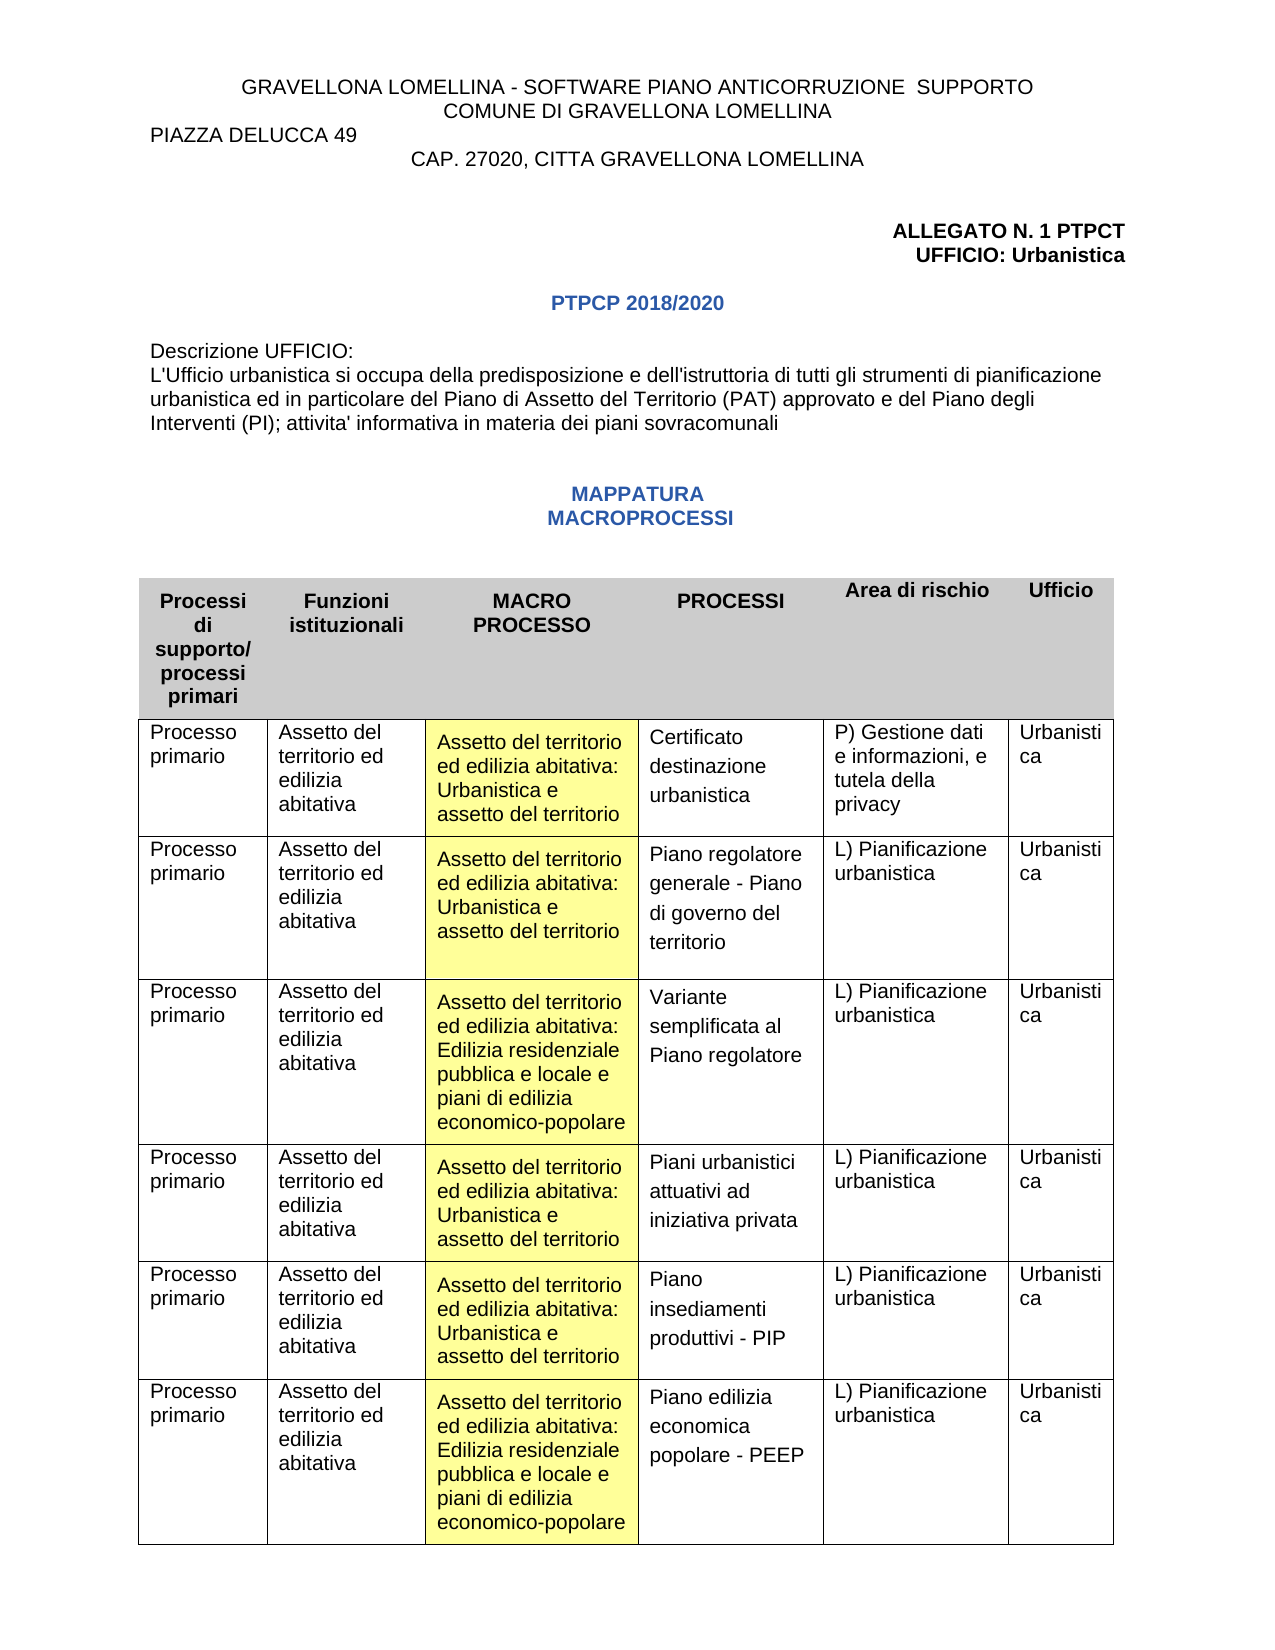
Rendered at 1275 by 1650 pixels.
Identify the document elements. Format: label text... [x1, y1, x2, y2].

table_cell Processo primario [139, 980, 267, 1144]
table_cell Processo primario [139, 837, 267, 978]
table_cell Assetto del territorio ed edilizia abitativa [268, 720, 425, 836]
table_cell Variante semplificata al Piano regolatore [639, 980, 823, 1144]
table_cell Assetto del territorio ed edilizia abitativa: Urbanistica e assetto del territorio [426, 1262, 638, 1379]
text L'Ufficio urbanistica si occupa della predisposizione e dell'istruttoria di tutti gli strumenti di pianificazione urbanistica ed in particolare del Piano di Assetto del Territorio (PAT) approvato e del Piano degli Interventi (PI); attivita' informativa in materia dei piani sovracomunali [150, 362, 1125, 434]
table_cell Assetto del territorio ed edilizia abitativa [268, 1145, 425, 1261]
table_header MACRO PROCESSO [426, 578, 638, 719]
text PIAZZA DELUCCA 49 [150, 123, 1125, 147]
table_cell Urbanistica [1009, 1145, 1113, 1261]
table_cell Urbanistica [1009, 837, 1113, 978]
table_cell Certificato destinazione urbanistica [639, 720, 823, 836]
table_header Processi di supporto/processi primari [139, 578, 267, 719]
text MAPPATURA [150, 482, 1125, 506]
table_cell Processo primario [139, 1262, 267, 1379]
table_header Funzioni istituzionali [267, 578, 426, 719]
text CAP. 27020, CITTA GRAVELLONA LOMELLINA [150, 147, 1125, 171]
table_header Area di rischio [823, 578, 1008, 719]
table_cell L) Pianificazione urbanistica [824, 1262, 1008, 1379]
text MACROPROCESSI [150, 506, 1125, 530]
table_cell Assetto del territorio ed edilizia abitativa: Urbanistica e assetto del territorio [426, 720, 638, 836]
table_cell Urbanistica [1009, 980, 1113, 1144]
table_cell Assetto del territorio ed edilizia abitativa [268, 837, 425, 978]
table_cell Assetto del territorio ed edilizia abitativa: Urbanistica e assetto del territorio [426, 1145, 638, 1261]
table_cell L) Pianificazione urbanistica [824, 837, 1008, 978]
table_cell Piani urbanistici attuativi ad iniziativa privata [639, 1145, 823, 1261]
table_cell L) Pianificazione urbanistica [824, 1145, 1008, 1261]
table_cell Urbanistica [1009, 1380, 1113, 1544]
table_cell Processo primario [139, 720, 267, 836]
text Descrizione UFFICIO: [150, 338, 1125, 362]
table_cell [824, 1380, 1008, 1544]
table_cell Urbanistica [1009, 1262, 1113, 1379]
table_cell Urbanistica [1009, 720, 1113, 836]
table_cell Piano insediamenti produttivi - PIP [639, 1262, 823, 1379]
table_cell Assetto del territorio ed edilizia abitativa: Edilizia residenziale pubblica e locale e piani di edilizia economico-popolare [426, 1380, 638, 1544]
table_header PROCESSI [638, 578, 823, 719]
table_cell Processo primario [139, 1145, 267, 1261]
table_cell Assetto del territorio ed edilizia abitativa: Edilizia residenziale pubblica e locale e piani di edilizia economico-popolare [426, 980, 638, 1144]
table_cell Assetto del territorio ed edilizia abitativa [268, 1262, 425, 1379]
table_cell Assetto del territorio ed edilizia abitativa: Urbanistica e assetto del territorio [426, 837, 638, 978]
text UFFICIO: Urbanistica [150, 243, 1125, 267]
table_cell Processo primario [139, 1380, 267, 1544]
text ALLEGATO N. 1 PTPCT [150, 219, 1125, 243]
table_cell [268, 1380, 425, 1544]
text GRAVELLONA LOMELLINA - SOFTWARE PIANO ANTICORRUZIONE SUPPORTO [150, 75, 1125, 99]
text PTPCP 2018/2020 [150, 291, 1125, 314]
table_cell L) Pianificazione urbanistica [824, 980, 1008, 1144]
text COMUNE DI GRAVELLONA LOMELLINA [150, 99, 1125, 123]
table_cell Piano edilizia economica popolare - PEEP [639, 1380, 823, 1544]
table_cell Assetto del territorio ed edilizia abitativa [268, 980, 425, 1144]
table_cell Piano regolatore generale - Piano di governo del territorio [639, 837, 823, 978]
table_header Ufficio [1008, 578, 1114, 719]
table_cell P) Gestione dati e informazioni, e tutela della privacy [824, 720, 1008, 836]
